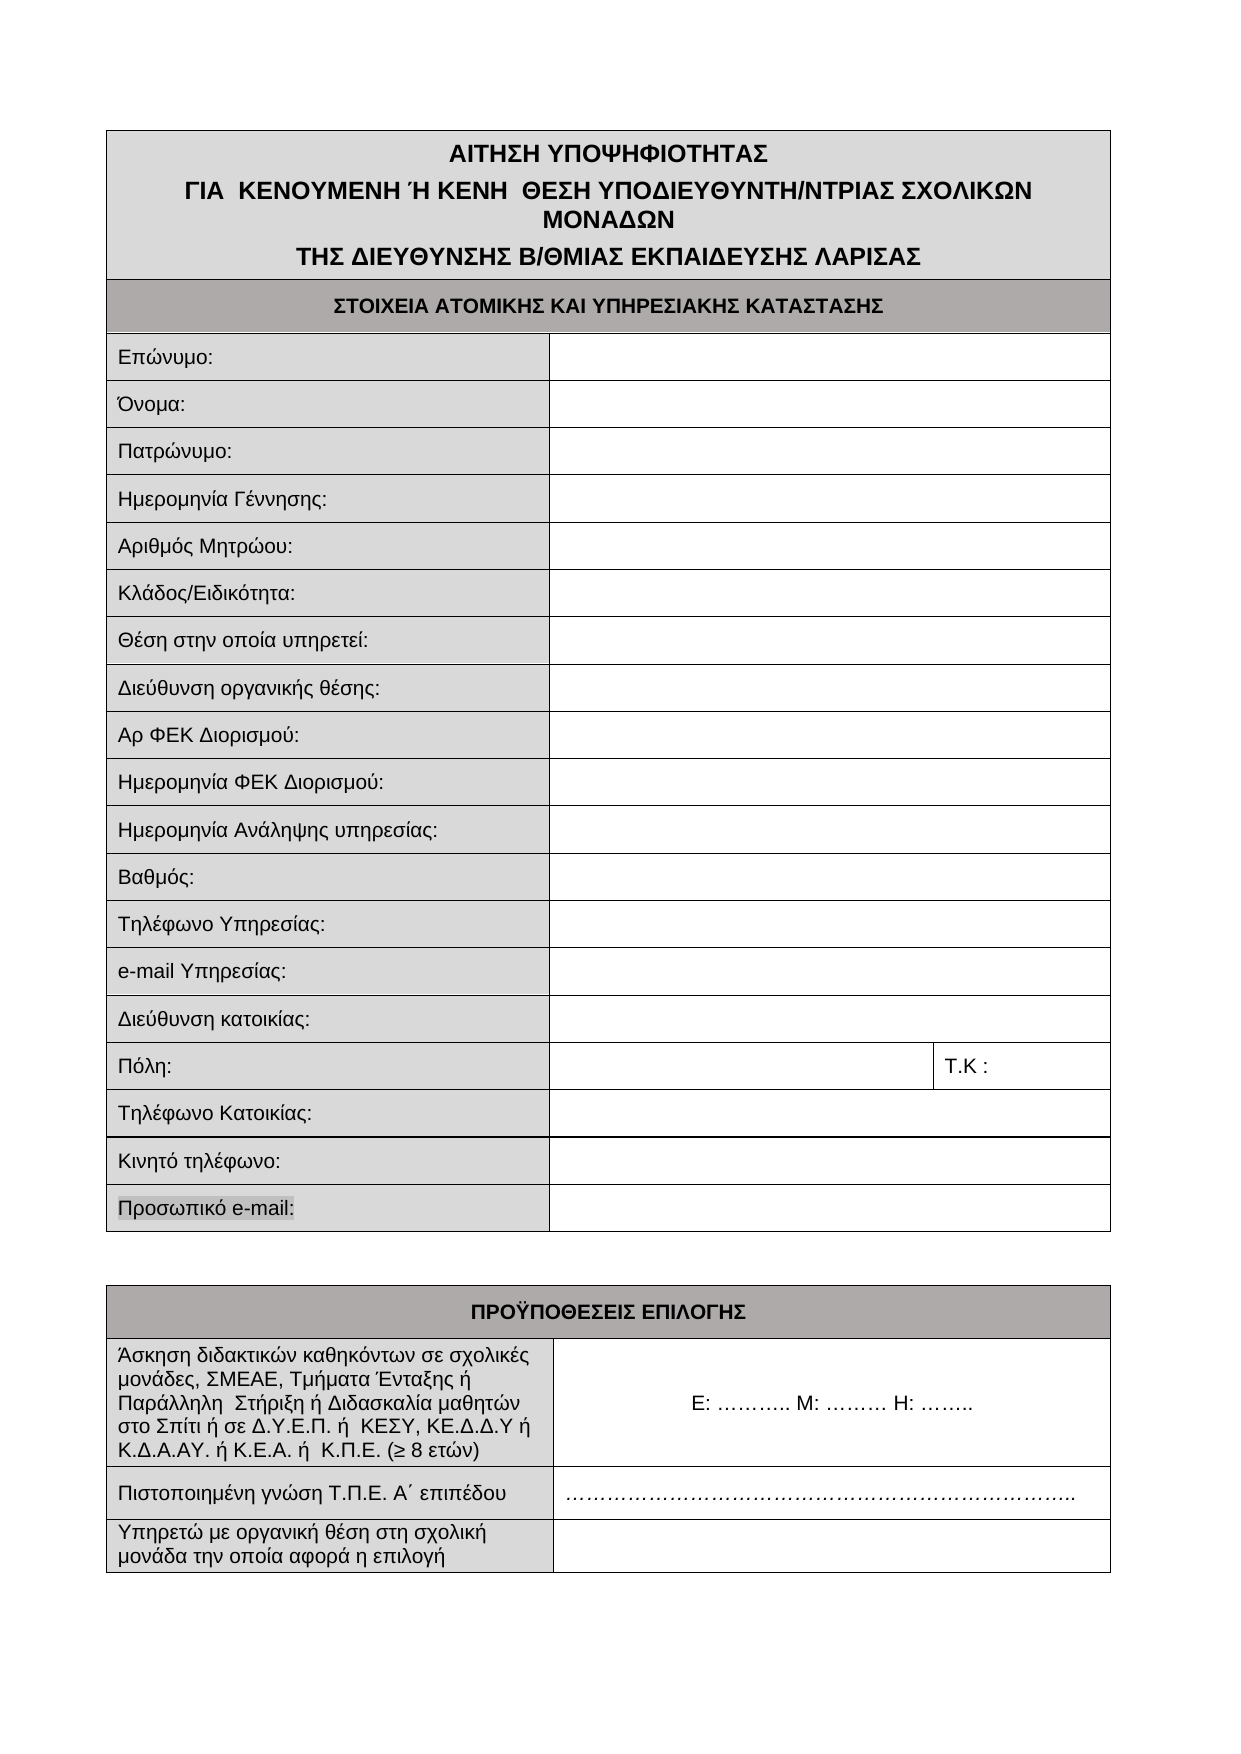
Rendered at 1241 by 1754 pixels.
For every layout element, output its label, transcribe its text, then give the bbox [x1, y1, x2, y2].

table_cell Τ.Κ : [934, 1043, 1110, 1089]
table_cell Όνομα: [107, 381, 549, 427]
table_header ΑΙΤΗΣΗ ΥΠΟΨΗΦΙΟΤΗΤΑΣ ΓΙΑ ΚΕΝΟΥΜΕΝΗ Ή ΚΕΝΗ ΘΕΣΗ ΥΠΟΔΙΕΥΘΥΝΤΗ/ΝΤΡΙΑΣ ΣΧΟΛΙΚΩΝ ΜΟΝΑΔΩΝ ΤΗΣ ΔΙΕΥΘΥΝΣΗΣ Β/ΘΜΙΑΣ ΕΚΠΑΙΔΕΥΣΗΣ ΛΑΡΙΣΑΣ [107, 131, 1110, 279]
table_cell Προσωπικό e-mail: [107, 1185, 549, 1231]
table_cell [550, 570, 1110, 616]
table_cell Ημερομηνία ΦΕΚ Διορισμού: [107, 759, 549, 805]
table_cell [550, 475, 1110, 522]
table_cell Αριθμός Μητρώου: [107, 523, 549, 569]
table_cell Διεύθυνση κατοικίας: [107, 996, 549, 1042]
table_cell Υπηρετώ με οργανική θέση στη σχολική μονάδα την οποία αφορά η επιλογή [107, 1520, 553, 1572]
table_cell [550, 1185, 1110, 1231]
table_cell [550, 523, 1110, 569]
table_cell [550, 996, 1110, 1042]
table_cell [550, 665, 1110, 711]
table_cell [550, 759, 1110, 805]
table_cell e-mail Υπηρεσίας: [107, 948, 549, 994]
table_cell Αρ ΦΕΚ Διορισμού: [107, 712, 549, 758]
table_cell ……………………………………………………………….. [554, 1467, 1110, 1519]
table_cell [550, 806, 1110, 853]
table_cell [550, 712, 1110, 758]
table_cell [550, 948, 1110, 994]
table_header ΠΡΟΫΠΟΘΕΣΕΙΣ ΕΠΙΛΟΓΗΣ [107, 1286, 1110, 1338]
table_cell [550, 1090, 1110, 1136]
table_cell Τηλέφωνο Υπηρεσίας: [107, 901, 549, 947]
table_cell [550, 334, 1110, 380]
table_cell [550, 1138, 1110, 1184]
table_cell Άσκηση διδακτικών καθηκόντων σε σχολικές μονάδες, ΣΜΕΑΕ, Τμήματα Ένταξης ή Παράλληλη Στήριξη ή Διδασκαλία μαθητών στο Σπίτι ή σε Δ.Υ.Ε.Π. ή ΚΕΣΥ, ΚΕ.Δ.Δ.Υ ή Κ.Δ.Α.ΑΥ. ή Κ.Ε.Α. ή Κ.Π.Ε. (≥ 8 ετών) [107, 1339, 553, 1466]
table_cell Ημερομηνία Ανάληψης υπηρεσίας: [107, 806, 549, 853]
table_cell Πόλη: [107, 1043, 549, 1089]
table_cell [550, 1043, 933, 1089]
table_cell [554, 1520, 1110, 1572]
table_cell [550, 381, 1110, 427]
table_cell Βαθμός: [107, 854, 549, 900]
table_cell Διεύθυνση οργανικής θέσης: [107, 665, 549, 711]
table_cell Θέση στην οποία υπηρετεί: [107, 617, 549, 663]
table_cell [550, 901, 1110, 947]
table_cell [550, 854, 1110, 900]
table_cell Κλάδος/Ειδικότητα: [107, 570, 549, 616]
table_cell Πιστοποιημένη γνώση Τ.Π.Ε. Α΄ επιπέδου [107, 1467, 553, 1519]
table_cell Κινητό τηλέφωνο: [107, 1138, 549, 1184]
table_cell ΣΤΟΙΧΕΙΑ ΑΤΟΜΙΚΗΣ ΚΑΙ ΥΠΗΡΕΣΙΑΚΗΣ ΚΑΤΑΣΤΑΣΗΣ [107, 280, 1110, 332]
table_cell Ε: ……….. Μ: ……… Η: …….. [554, 1339, 1110, 1466]
table_cell Ημερομηνία Γέννησης: [107, 475, 549, 522]
table_cell [550, 428, 1110, 474]
table_cell Επώνυμο: [107, 334, 549, 380]
table_cell Τηλέφωνο Κατοικίας: [107, 1090, 549, 1136]
table_cell [550, 617, 1110, 663]
table_cell Πατρώνυμο: [107, 428, 549, 474]
